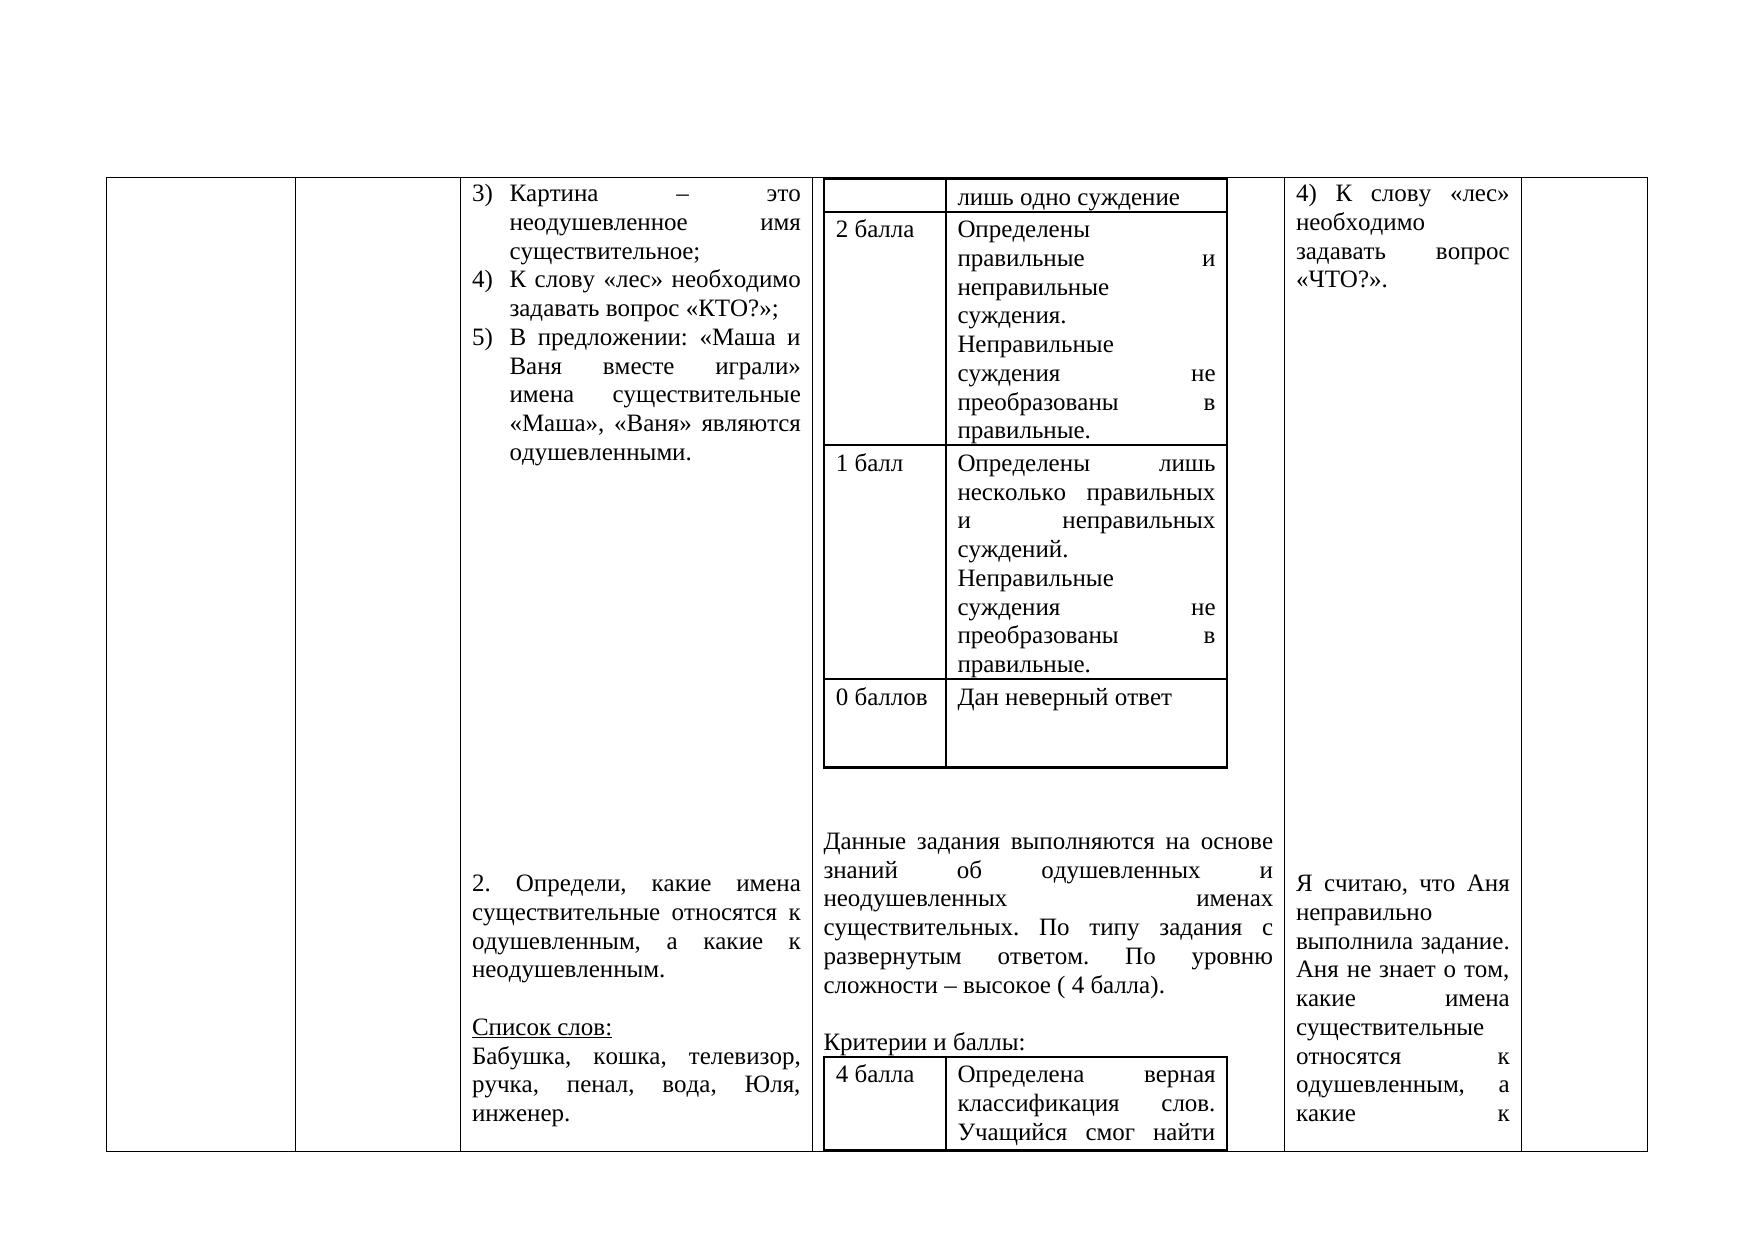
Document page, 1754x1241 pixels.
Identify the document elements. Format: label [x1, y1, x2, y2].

table_cell [107, 178, 295, 1151]
table_cell [461, 178, 812, 1151]
table_cell [813, 178, 1284, 1151]
table_cell [1285, 178, 1521, 1151]
table_cell [1522, 178, 1647, 1151]
table_cell [296, 178, 460, 1151]
